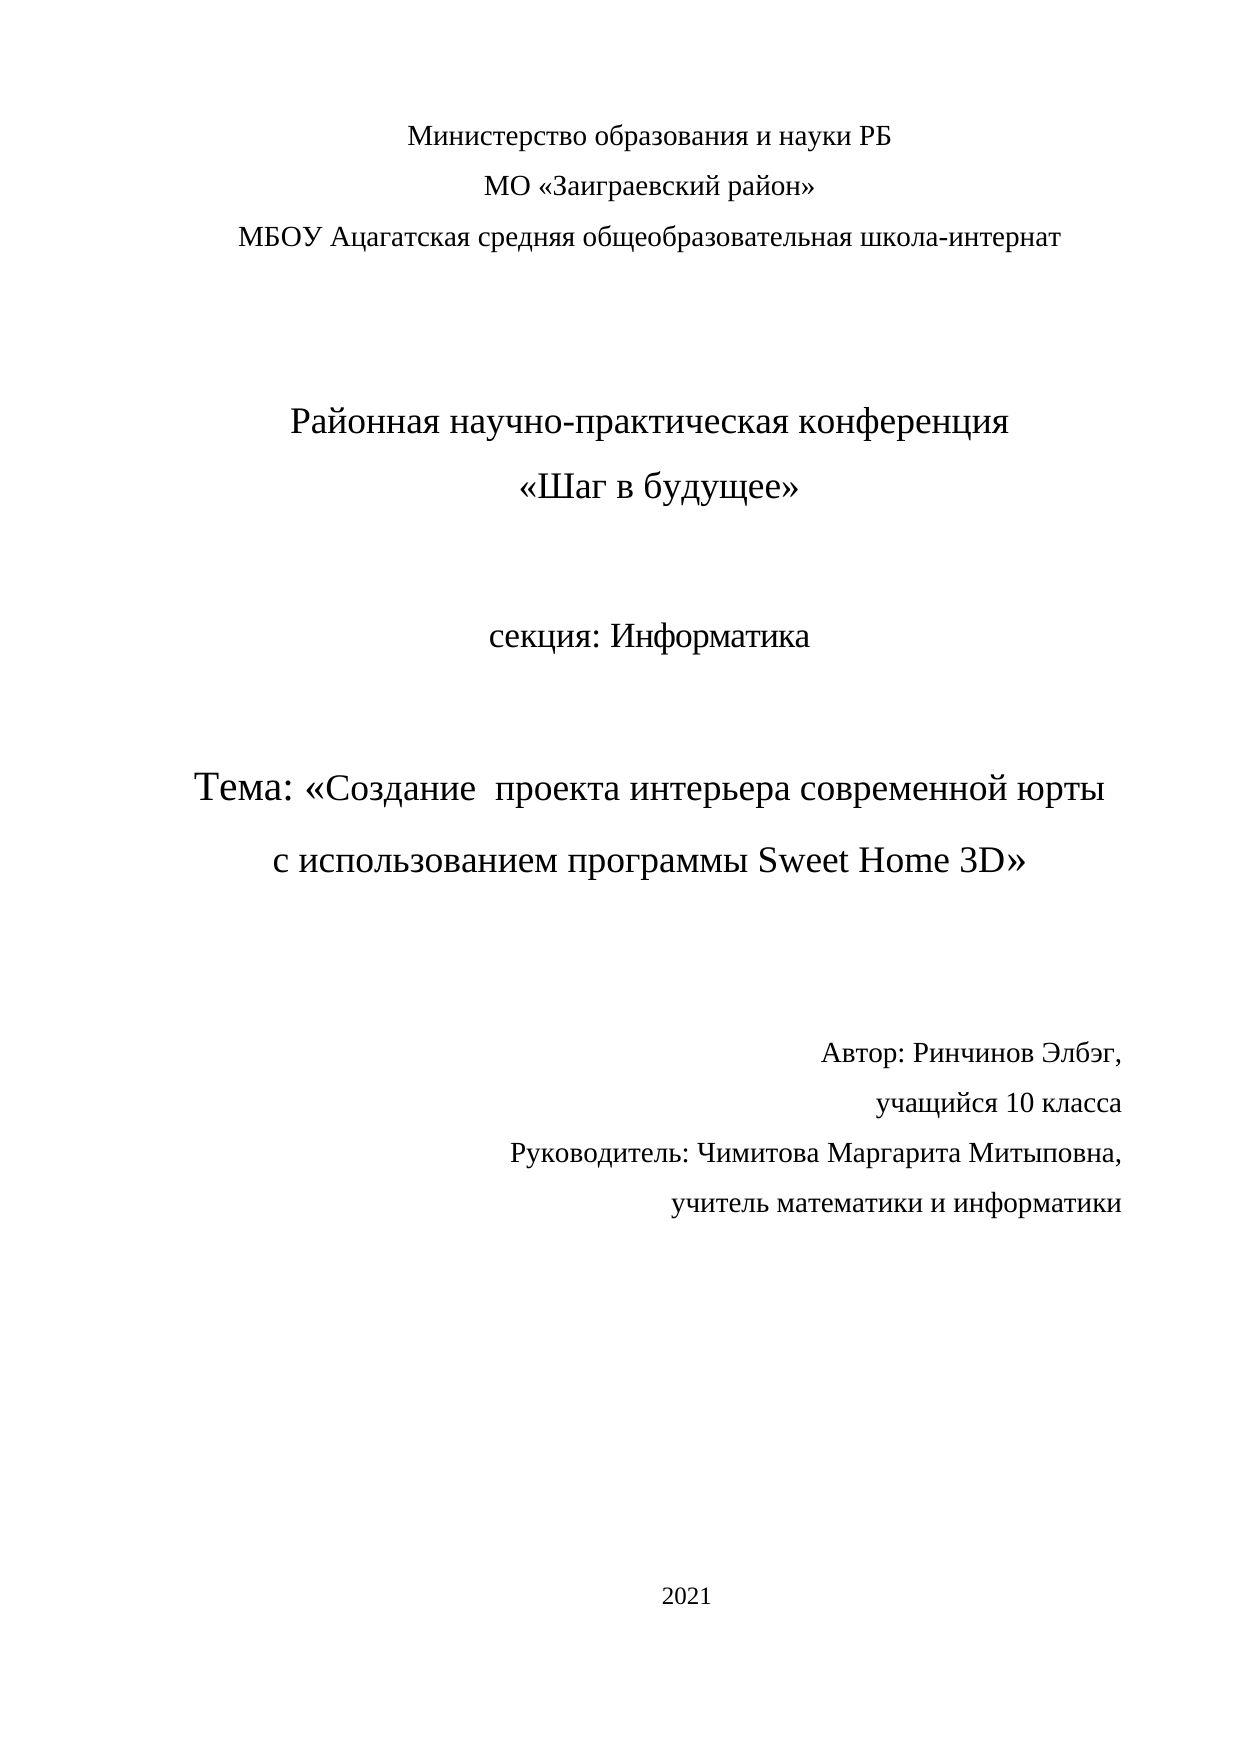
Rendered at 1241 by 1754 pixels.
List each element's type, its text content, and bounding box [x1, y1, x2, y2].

text Автор: Ринчинов Элбэг, [177, 1035, 1122, 1068]
text Руководитель: Чимитова Маргарита Митыповна, [177, 1135, 1122, 1169]
text Министерство образования и науки РБ [177, 118, 1122, 152]
text 2021 [177, 1581, 1122, 1610]
text МО «Заиграевский район» [177, 168, 1122, 202]
text учитель математики и информатики [177, 1186, 1122, 1219]
text «Шаг в будущее» [177, 463, 1122, 506]
text МБОУ Ацагатская средняя общеобразовательная школа-интернат [177, 219, 1122, 252]
text секция: Информатика [177, 614, 1122, 655]
text Районная научно-практическая конференция [177, 398, 1122, 442]
text учащийся 10 класса [177, 1085, 1122, 1118]
text Тема: «Создание проекта интерьера современной юрты с использованием программы Sweet Home 3D» [177, 762, 1122, 881]
